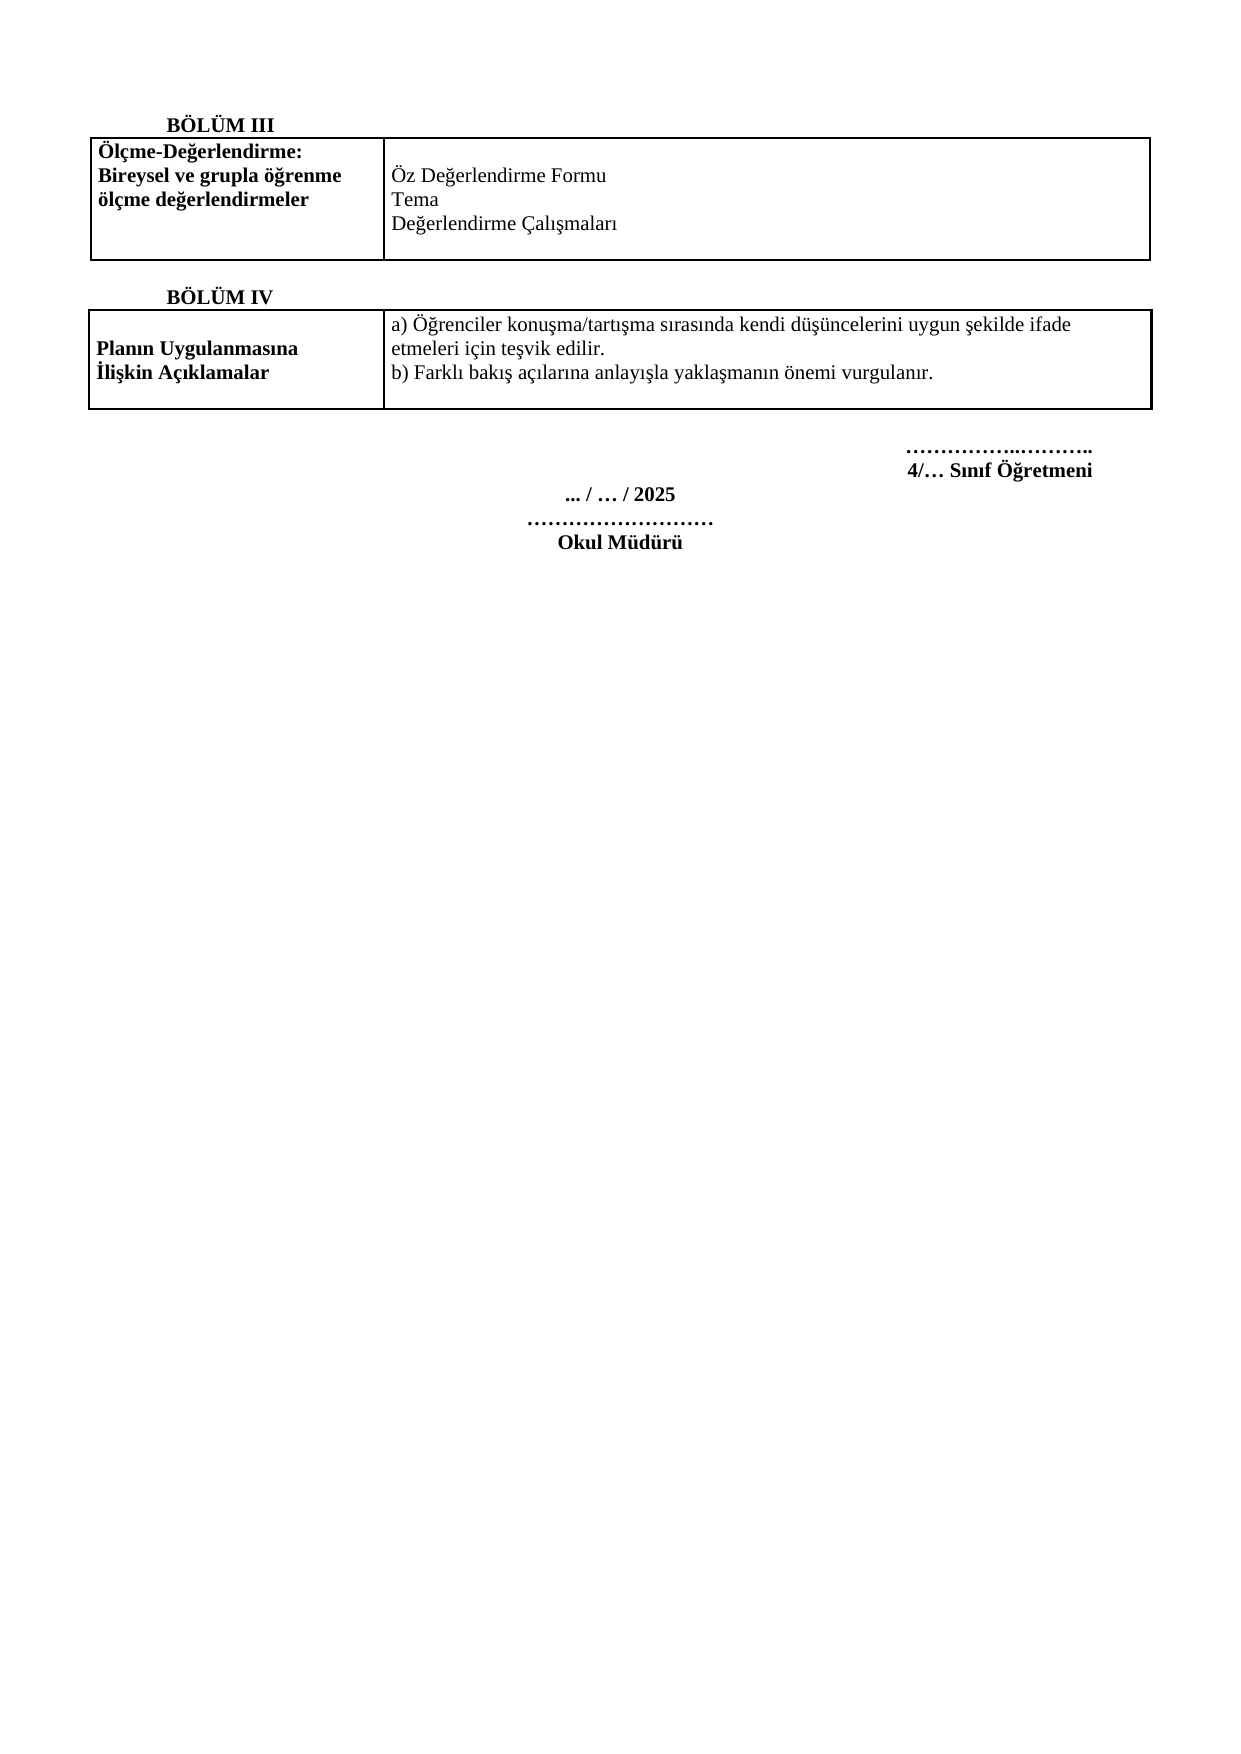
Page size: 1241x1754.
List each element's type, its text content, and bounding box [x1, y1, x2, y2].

subtitle BÖLÜM III [148, 113, 1092, 137]
table_header Planın Uygulanmasına İlişkin Açıklamalar [90, 311, 383, 408]
table_header Ölçme-Değerlendirme: Bireysel ve grupla öğrenme ölçme değerlendirmeler [92, 139, 383, 259]
text ……………..……….. [148, 434, 1092, 458]
text Okul Müdürü [148, 530, 1092, 554]
text ... / … / 2025 [148, 482, 1092, 506]
table_header a) Öğrenciler konuşma/tartışma sırasında kendi düşüncelerini uygun şekilde ifade etmeleri için teşvik edilir. b) Farklı bakış açılarına anlayışla yaklaşmanın önemi vurgulanır. [385, 311, 1150, 408]
text ……………………… [148, 506, 1092, 530]
table_header Öz Değerlendirme Formu Tema Değerlendirme Çalışmaları [385, 139, 1149, 259]
text 4/… Sınıf Öğretmeni [148, 458, 1092, 482]
subtitle BÖLÜM IV [148, 285, 1092, 309]
